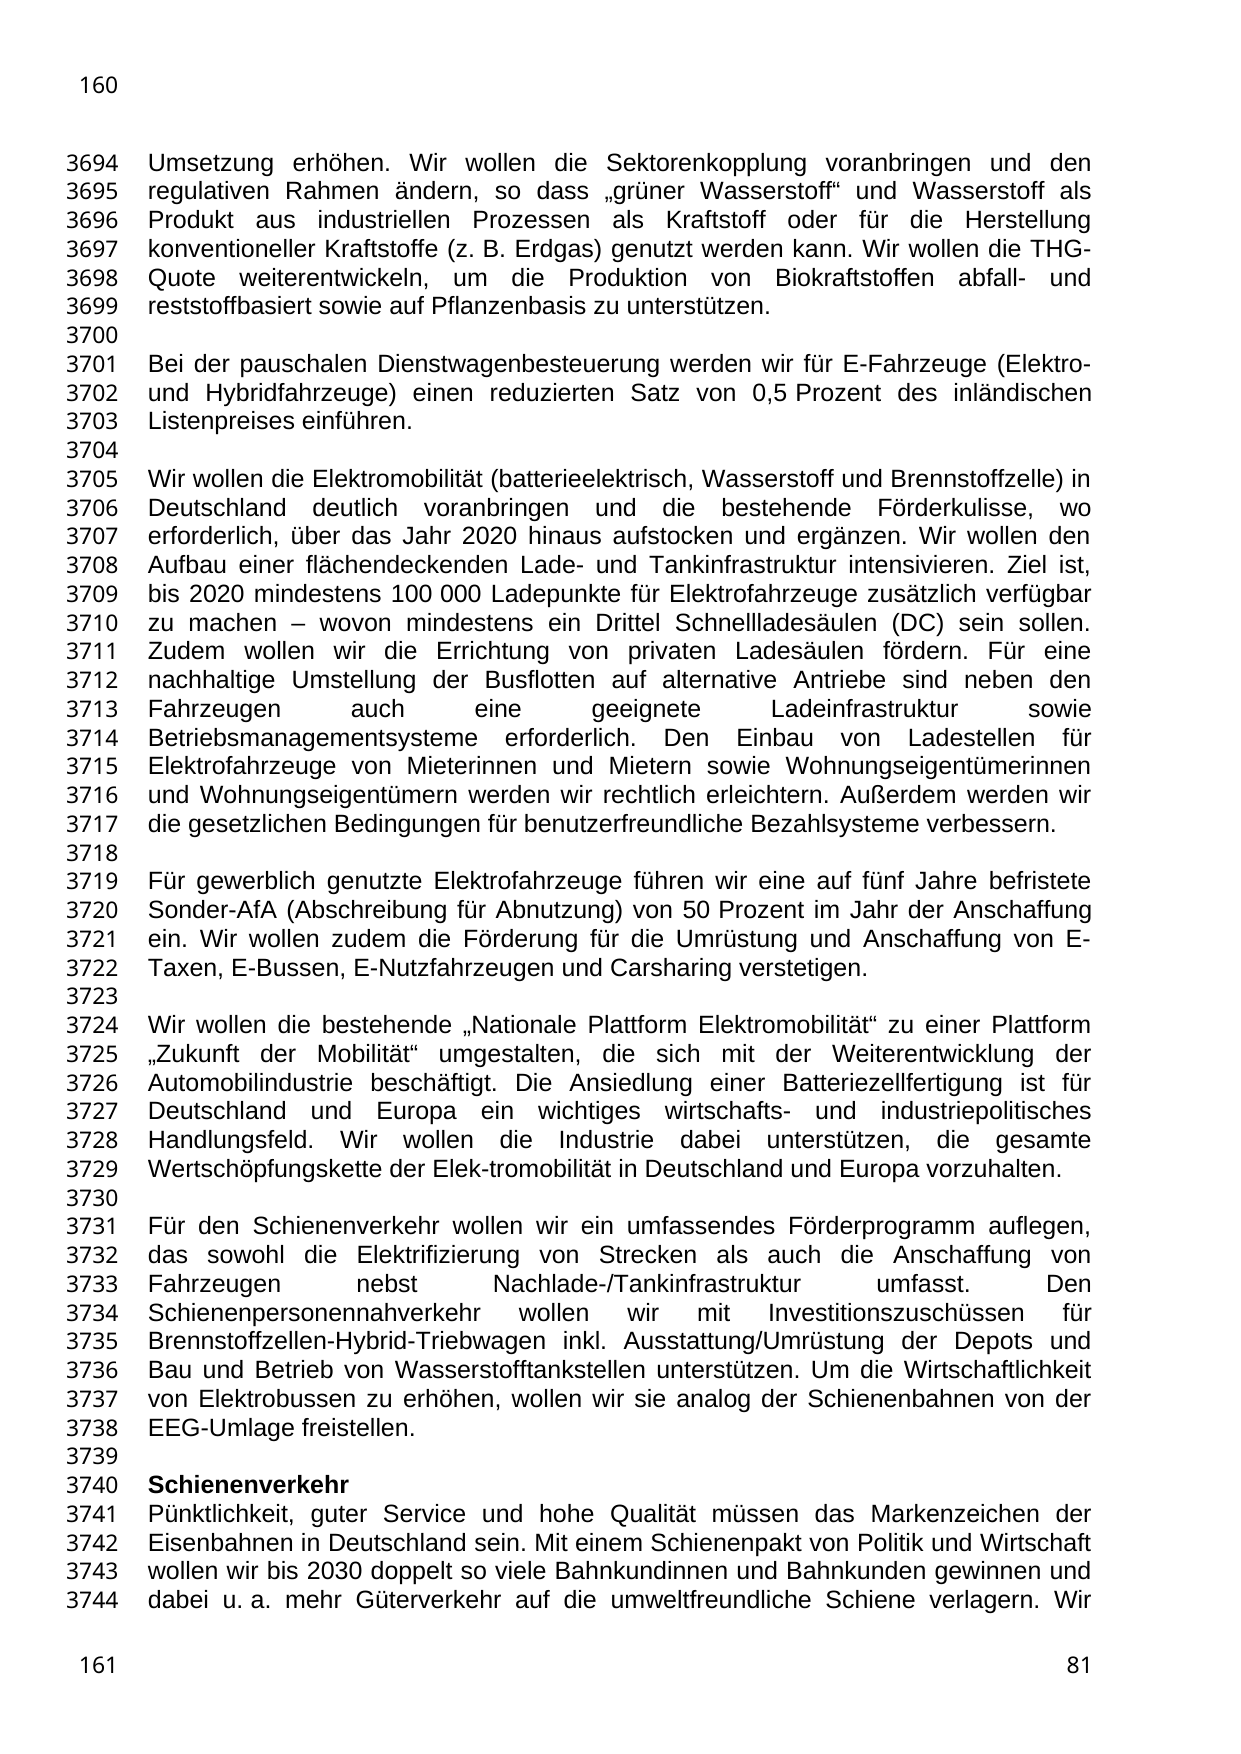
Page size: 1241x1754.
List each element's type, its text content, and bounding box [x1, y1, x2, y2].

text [148, 1499, 1093, 1614]
text Wir wollen die Elektromobilität (batterieelektrisch, Wasserstoff und Brennstoffzelle) in Deutschland deutlich voranbringen und die bestehende Förderkulisse, wo erforderlich, über das Jahr 2020 hinaus aufstocken und ergänzen. Wir wollen den Aufbau einer flächendeckenden Lade- und Tankinfrastruktur intensivieren. Ziel ist, bis 2020 mindestens 100 000 Ladepunkte für Elektrofahrzeuge zusätzlich verfügbar zu machen – wovon mindestens ein Drittel Schnellladesäulen (DC) sein sollen. Zudem wollen wir die Errichtung von privaten Ladesäulen fördern. Für eine nachhaltige Umstellung der Busflotten auf alternative Antriebe sind neben den Fahrzeugen auch eine geeignete Ladeinfrastruktur sowie Betriebsmanagementsysteme erforderlich. Den Einbau von Ladestellen für Elektrofahrzeuge von Mieterinnen und Mietern sowie Wohnungseigentümerinnen und Wohnungseigentümern werden wir rechtlich erleichtern. Außerdem werden wir die gesetzlichen Bedingungen für benutzerfreundliche Bezahlsysteme verbessern. [148, 464, 1093, 838]
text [148, 148, 1093, 320]
text Wir wollen die bestehende „Nationale Plattform Elektromobilität“ zu einer Plattform „Zukunft der Mobilität“ umgestalten, die sich mit der Weiterentwicklung der Automobilindustrie beschäftigt. Die Ansiedlung einer Batteriezellfertigung ist für Deutschland und Europa ein wichtiges wirtschafts- und industriepolitisches Handlungsfeld. Wir wollen die Industrie dabei unterstützen, die gesamte Wertschöpfungskette der Elek-tromobilität in Deutschland und Europa vorzuhalten. [148, 1010, 1093, 1183]
text Bei der pauschalen Dienstwagenbesteuerung werden wir für E-Fahrzeuge (Elektro- und Hybridfahrzeuge) einen reduzierten Satz von 0,5 Prozent des inländischen Listenpreises einführen. [148, 349, 1093, 435]
text Für den Schienenverkehr wollen wir ein umfassendes Förderprogramm auflegen, das sowohl die Elektrifizierung von Strecken als auch die Anschaffung von Fahrzeugen nebst Nachlade-/Tankinfrastruktur umfasst. Den Schienenpersonennahverkehr wollen wir mit Investitionszuschüssen für Brennstoffzellen-Hybrid-Triebwagen inkl. Ausstattung/Umrüstung der Depots und Bau und Betrieb von Wasserstofftankstellen unterstützen. Um die Wirtschaftlichkeit von Elektrobussen zu erhöhen, wollen wir sie analog der Schienenbahnen von der EEG-Umlage freistellen. [148, 1211, 1093, 1441]
text Für gewerblich genutzte Elektrofahrzeuge führen wir eine auf fünf Jahre befristete Sonder-AfA (Abschreibung für Abnutzung) von 50 Prozent im Jahr der Anschaffung ein. Wir wollen zudem die Förderung für die Umrüstung und Anschaffung von E-Taxen, E-Bussen, E-Nutzfahrzeugen und Carsharing verstetigen. [148, 866, 1093, 981]
subtitle Schienenverkehr [148, 1470, 1093, 1499]
